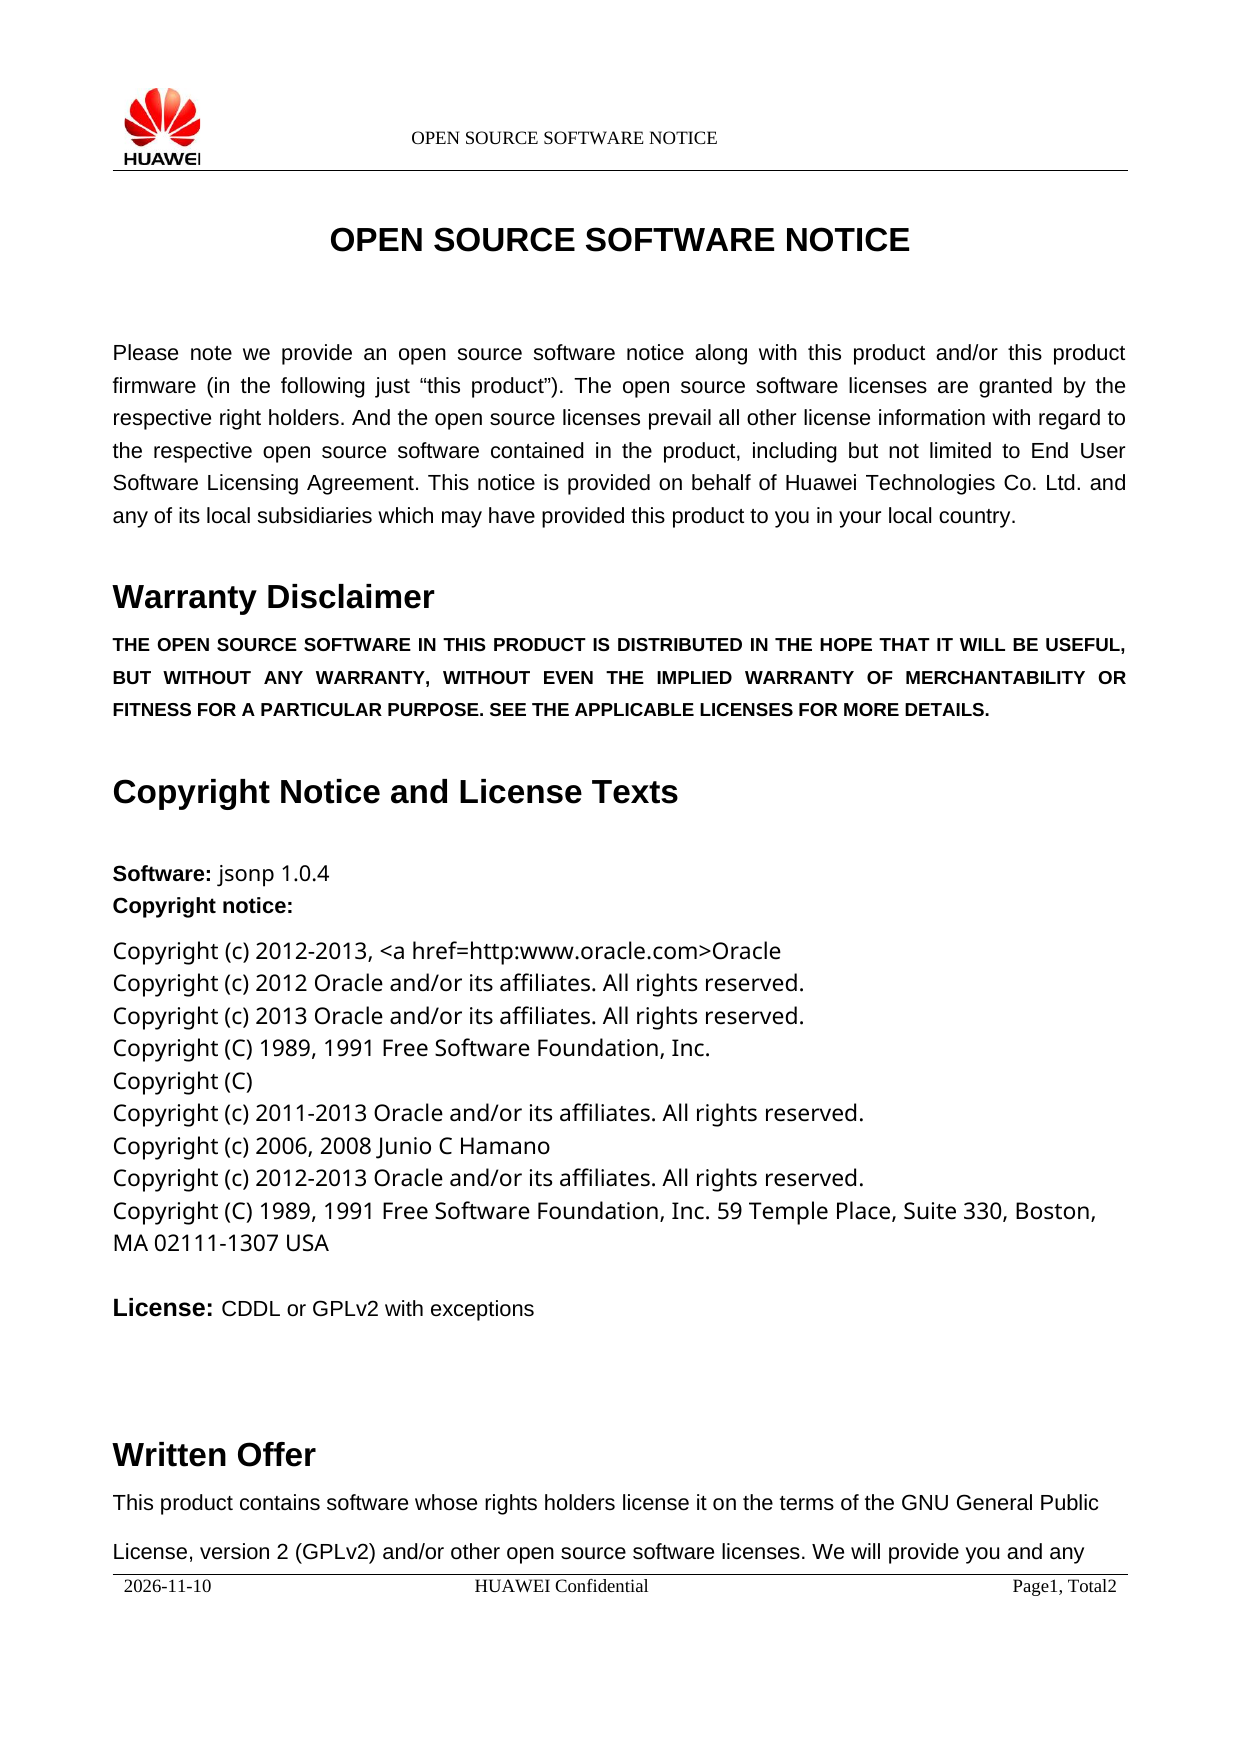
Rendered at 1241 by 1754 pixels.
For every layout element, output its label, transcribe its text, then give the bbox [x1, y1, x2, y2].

text Copyright notice: [112, 889, 1128, 921]
title Software: jsonp 1.0.4 [112, 856, 1128, 889]
text Copyright Notice and License Texts [112, 759, 1128, 824]
text License: CDDL or GPLv2 with exceptions [112, 1291, 1128, 1324]
text OPEN SOURCE SOFTWARE NOTICE [112, 206, 1128, 271]
text The open source software in this product is distributed in the hope that it will be useful, but WITHOUT ANY WARRANTY, without even the implied warranty of MERCHANTABILITY or FITNESS FOR A PARTICULAR PURPOSE. See the applicable licenses for more details. [112, 629, 1128, 726]
text Please note we provide an open source software notice along with this product and/or this product firmware (in the following just “this product”). The open source software licenses are granted by the respective right holders. And the open source licenses prevail all other license information with regard to the respective open source software contained in the product, including but not limited to End User Software Licensing Agreement. This notice is provided on behalf of Huawei Technologies Co. Ltd. and any of its local subsidiaries which may have provided this product to you in your local country. [112, 336, 1128, 531]
text Written Offer [112, 1421, 1128, 1486]
text Copyright (c) 2012-2013, <a href=http:www.oracle.com>Oracle Copyright (c) 2012 Oracle and/or its affiliates. All rights reserved. Copyright (c) 2013 Oracle and/or its affiliates. All rights reserved. Copyright (C) 1989, 1991 Free Software Foundation, Inc. Copyright (C) Copyright (c) 2011-2013 Oracle and/or its affiliates. All rights reserved. Copyright (c) 2006, 2008 Junio C Hamano Copyright (c) 2012-2013 Oracle and/or its affiliates. All rights reserved. Copyright (C) 1989, 1991 Free Software Foundation, Inc. 59 Temple Place, Suite 330, Boston, MA 02111-1307 USA [112, 934, 1128, 1291]
picture [124, 88, 201, 165]
text Warranty Disclaimer [112, 564, 1128, 629]
